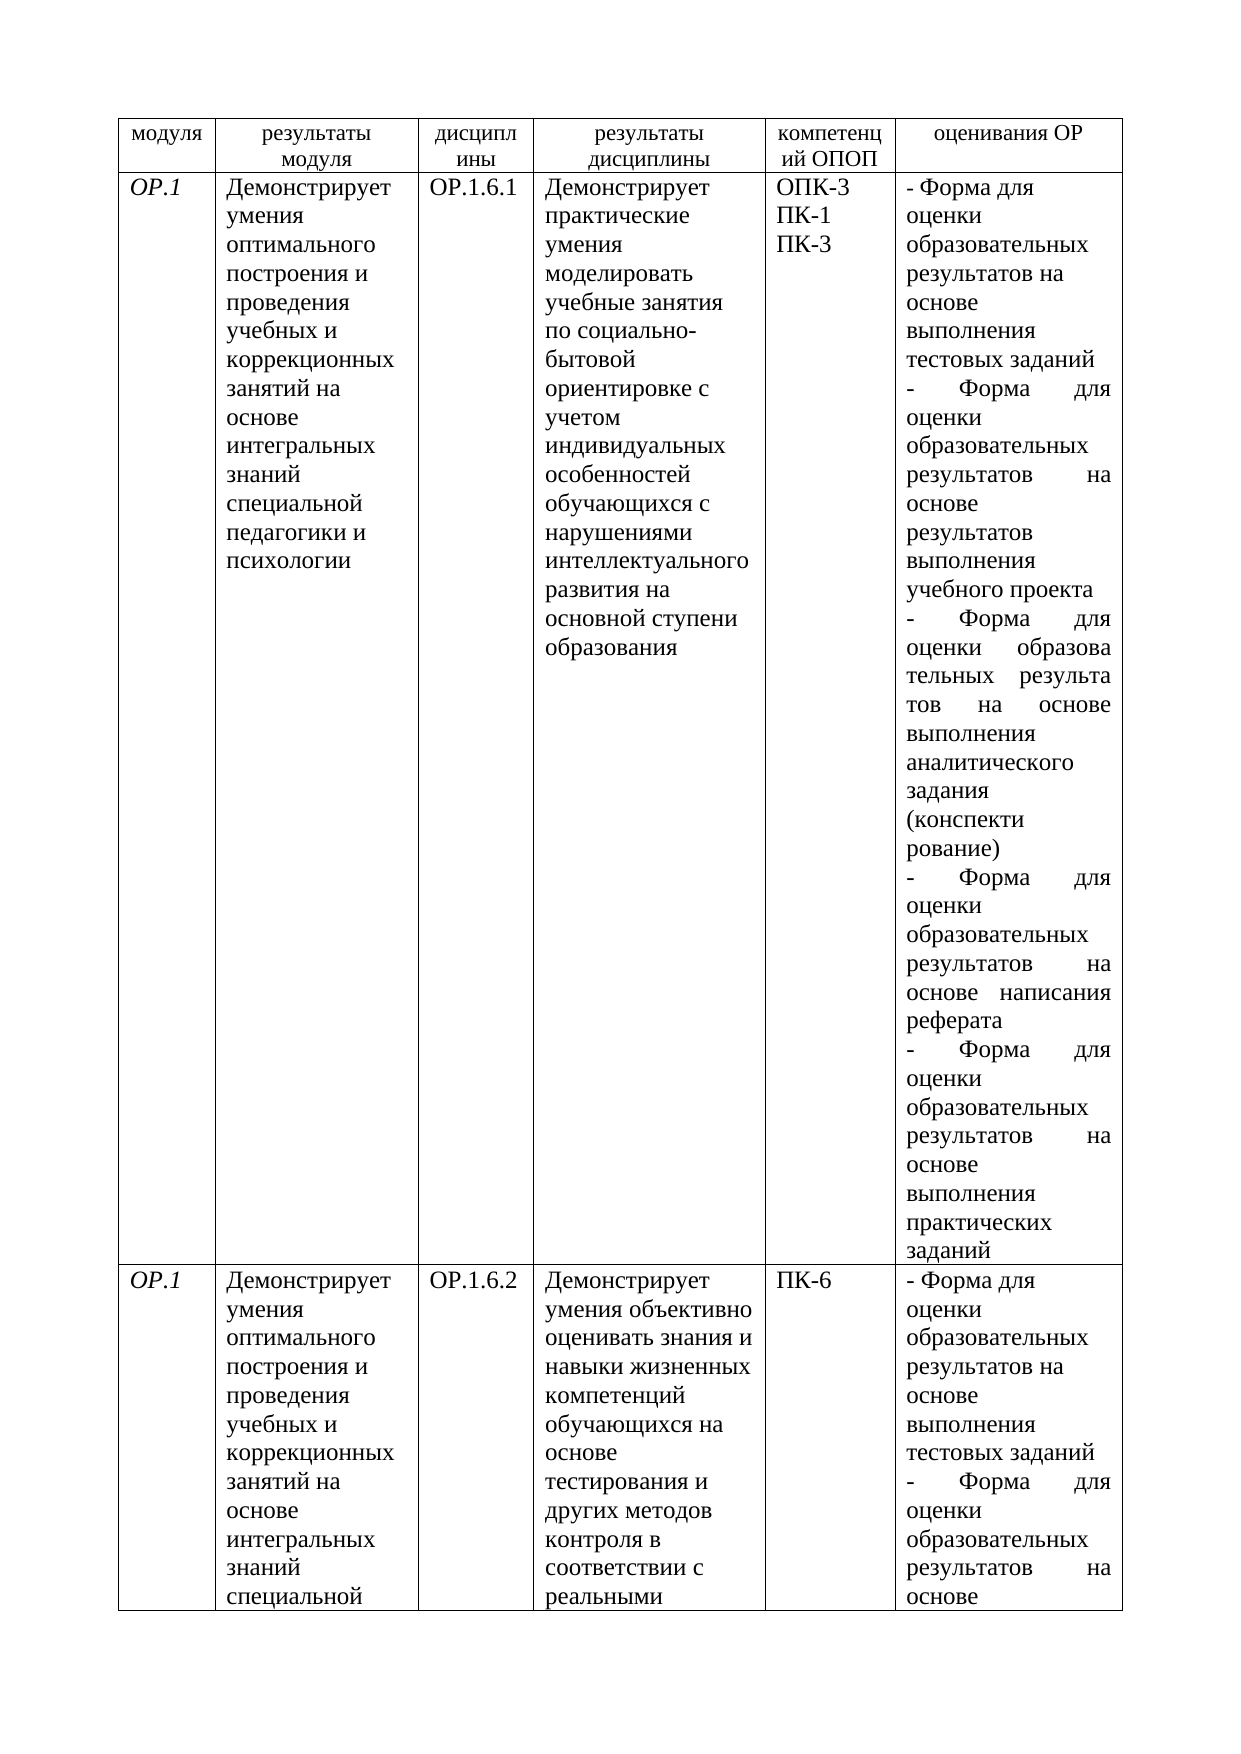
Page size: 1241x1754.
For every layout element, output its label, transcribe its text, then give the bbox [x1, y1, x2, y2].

table_header Код ОР модуля [119, 119, 215, 171]
table_cell ОР.1.6.1 [419, 173, 533, 1264]
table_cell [896, 1265, 1122, 1610]
table_cell ОР.1 [119, 1265, 215, 1610]
table_cell - Форма для оценки образовательных результатов на основе выполнения тестовых заданий - Форма для оценки образовательных результатов на основе результатов выполнения учебного проекта - Форма для оценки образова тельных результа тов на основе выполнения аналитического задания (конспекти рование) - Форма для оценки образовательных результатов на основе написания реферата - Форма для оценки образовательных результатов на основе выполнения практических заданий [896, 173, 1122, 1264]
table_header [534, 119, 765, 171]
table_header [766, 119, 895, 171]
table_cell ПК-6 [766, 1265, 895, 1610]
table_header Код ОР дисциплины [419, 119, 533, 171]
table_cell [534, 1265, 765, 1610]
table_cell ОР.1 [119, 173, 215, 1264]
table_cell ОР.1.6.2 [419, 1265, 533, 1610]
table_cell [216, 1265, 418, 1610]
table_cell Демонстрирует практические умения моделировать учебные занятия по социально-бытовой ориентировке с учетом индивидуальных особенностей обучающихся с нарушениями интеллектуального развития на основной ступени образования [534, 173, 765, 1264]
table_cell ОПК-3 ПК-1 ПК-3 [766, 173, 895, 1264]
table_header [216, 119, 418, 171]
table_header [896, 119, 1122, 171]
